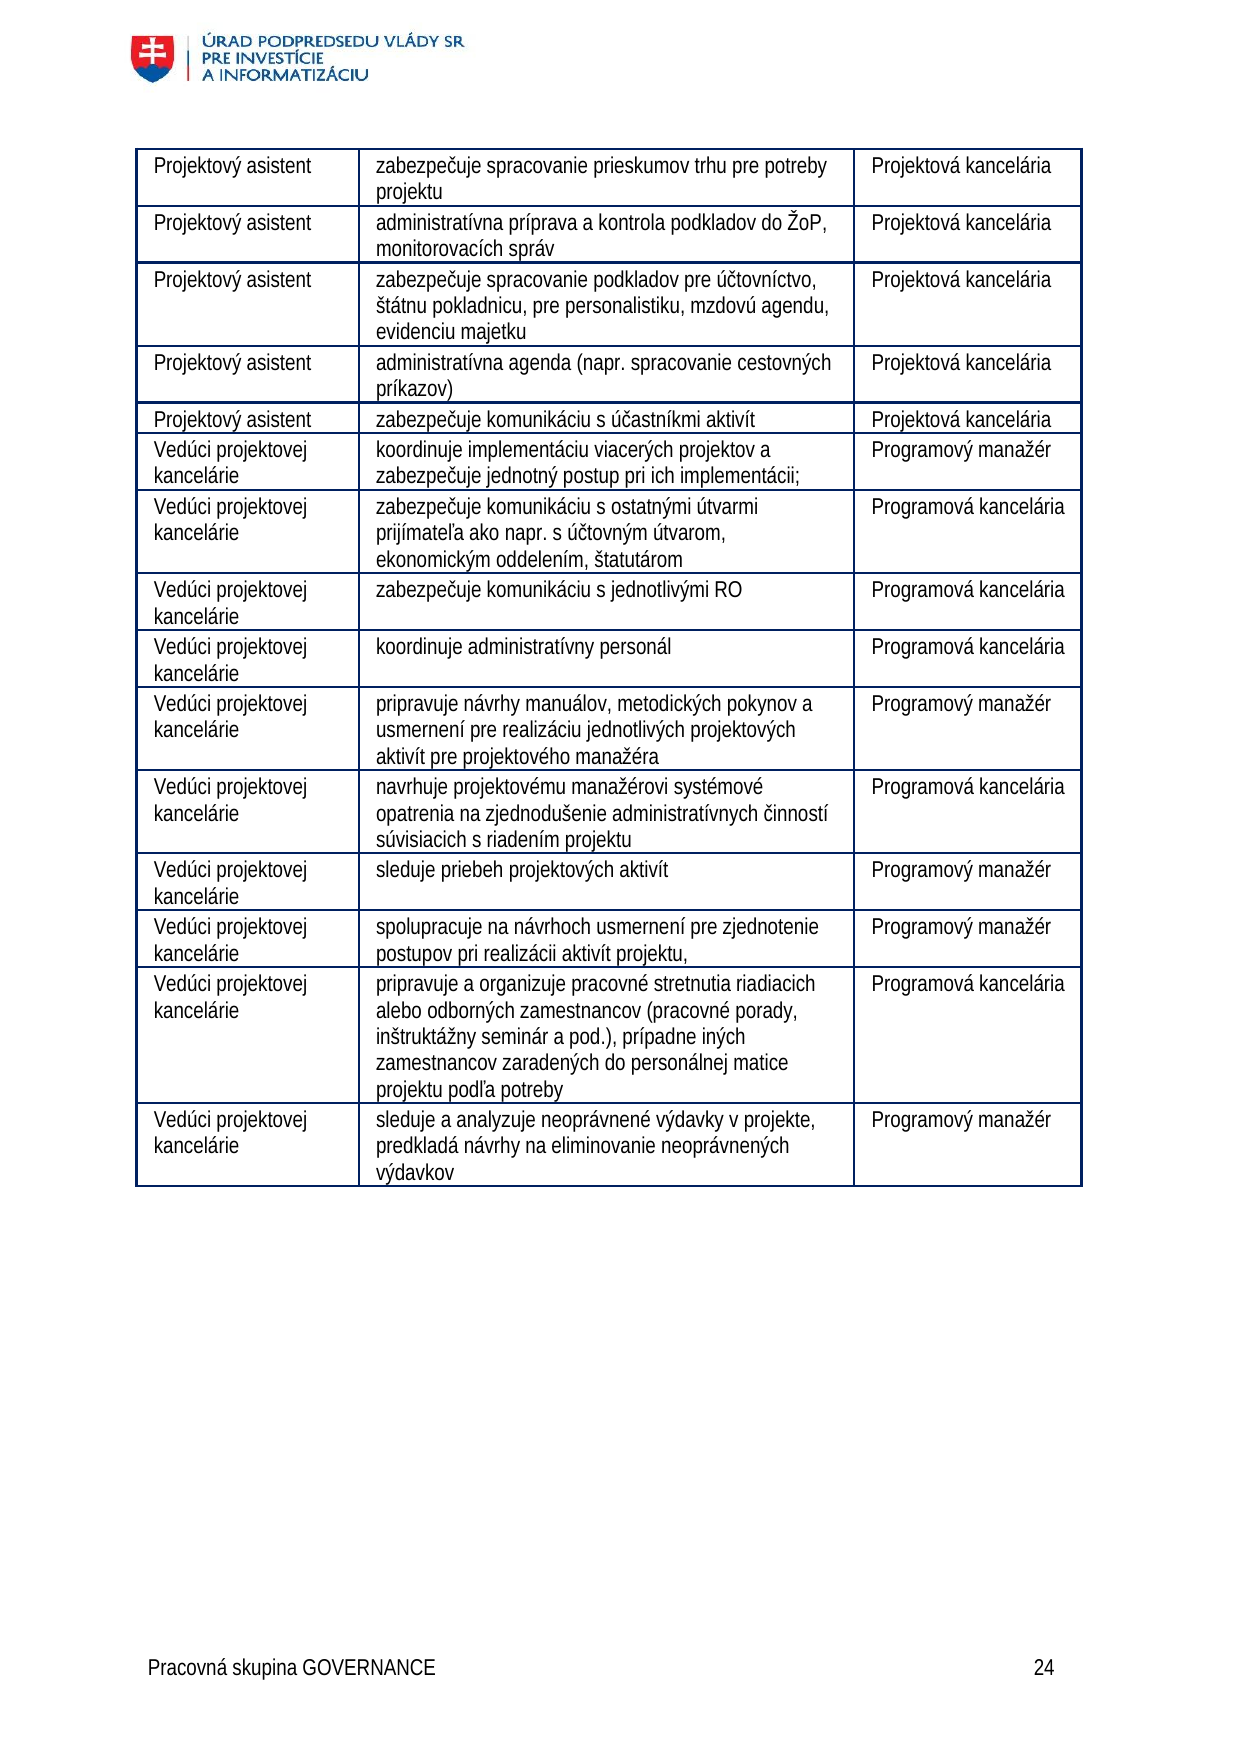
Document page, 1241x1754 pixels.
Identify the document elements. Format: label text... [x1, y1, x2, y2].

table_cell Vedúci projektovej kancelárie [138, 688, 358, 769]
table_cell koordinuje administratívny personál [360, 631, 853, 686]
table_cell Programová kancelária [855, 968, 1080, 1102]
table_cell zabezpečuje spracovanie podkladov pre účtovníctvo, štátnu pokladnicu, pre personalistiku, mzdovú agendu, evidenciu majetku [360, 264, 853, 344]
table_cell Vedúci projektovej kancelárie [138, 434, 358, 489]
table_cell Projektová kancelária [855, 207, 1080, 261]
table_cell zabezpečuje komunikáciu s účastníkmi aktivít [360, 404, 853, 432]
table_cell Programový manažér [855, 1104, 1080, 1185]
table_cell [855, 150, 1080, 204]
table_cell Projektový asistent [138, 404, 358, 432]
table_cell zabezpečuje spracovanie prieskumov trhu pre potreby projektu [360, 150, 853, 204]
table_cell Programový manažér [855, 911, 1080, 966]
table_cell Vedúci projektovej kancelárie [138, 574, 358, 629]
table_cell koordinuje implementáciu viacerých projektov a zabezpečuje jednotný postup pri ich implementácii; [360, 434, 853, 489]
table_cell Programová kancelária [855, 491, 1080, 572]
table_cell Projektový asistent [138, 207, 358, 261]
table_cell Vedúci projektovej kancelárie [138, 911, 358, 966]
table_cell Vedúci projektovej kancelárie [138, 854, 358, 909]
table_cell Vedúci projektovej kancelárie [138, 631, 358, 686]
table_cell Vedúci projektovej kancelárie [138, 771, 358, 852]
table_cell administratívna agenda (napr. spracovanie cestovných príkazov) [360, 347, 853, 401]
table_cell spolupracuje na návrhoch usmernení pre zjednotenie postupov pri realizácii aktivít projektu, [360, 911, 853, 966]
table_cell zabezpečuje komunikáciu s jednotlivými RO [360, 574, 853, 629]
table_cell Programový manažér [855, 434, 1080, 489]
table_cell sleduje priebeh projektových aktivít [360, 854, 853, 909]
table_cell sleduje a analyzuje neoprávnené výdavky v projekte, predkladá návrhy na eliminovanie neoprávnených výdavkov [360, 1104, 853, 1185]
table_cell Programová kancelária [855, 771, 1080, 852]
table_cell navrhuje projektovému manažérovi systémové opatrenia na zjednodušenie administratívnych činností súvisiacich s riadením projektu [360, 771, 853, 852]
table_cell Programová kancelária [855, 574, 1080, 629]
table_cell zabezpečuje komunikáciu s ostatnými útvarmi prijímateľa ako napr. s účtovným útvarom, ekonomickým oddelením, štatutárom [360, 491, 853, 572]
table_cell Vedúci projektovej kancelárie [138, 1104, 358, 1185]
table_cell Vedúci projektovej kancelárie [138, 968, 358, 1102]
table_cell Projektová kancelária [855, 264, 1080, 344]
table_cell administratívna príprava a kontrola podkladov do ŽoP, monitorovacích správ [360, 207, 853, 261]
table_cell pripravuje a organizuje pracovné stretnutia riadiacich alebo odborných zamestnancov (pracovné porady, inštruktážny seminár a pod.), prípadne iných zamestnancov zaradených do personálnej matice projektu podľa potreby [360, 968, 853, 1102]
table_cell pripravuje návrhy manuálov, metodických pokynov a usmernení pre realizáciu jednotlivých projektových aktivít pre projektového manažéra [360, 688, 853, 769]
table_cell Projektová kancelária [855, 404, 1080, 432]
table_cell Programová kancelária [855, 631, 1080, 686]
table_cell Projektový asistent [138, 347, 358, 401]
table_cell Projektový asistent [138, 264, 358, 344]
table_cell Projektový asistent [138, 150, 358, 204]
picture [90, 0, 505, 116]
table_cell Programový manažér [855, 854, 1080, 909]
table_cell Vedúci projektovej kancelárie [138, 491, 358, 572]
table_cell Programový manažér [855, 688, 1080, 769]
table_cell Projektová kancelária [855, 347, 1080, 401]
